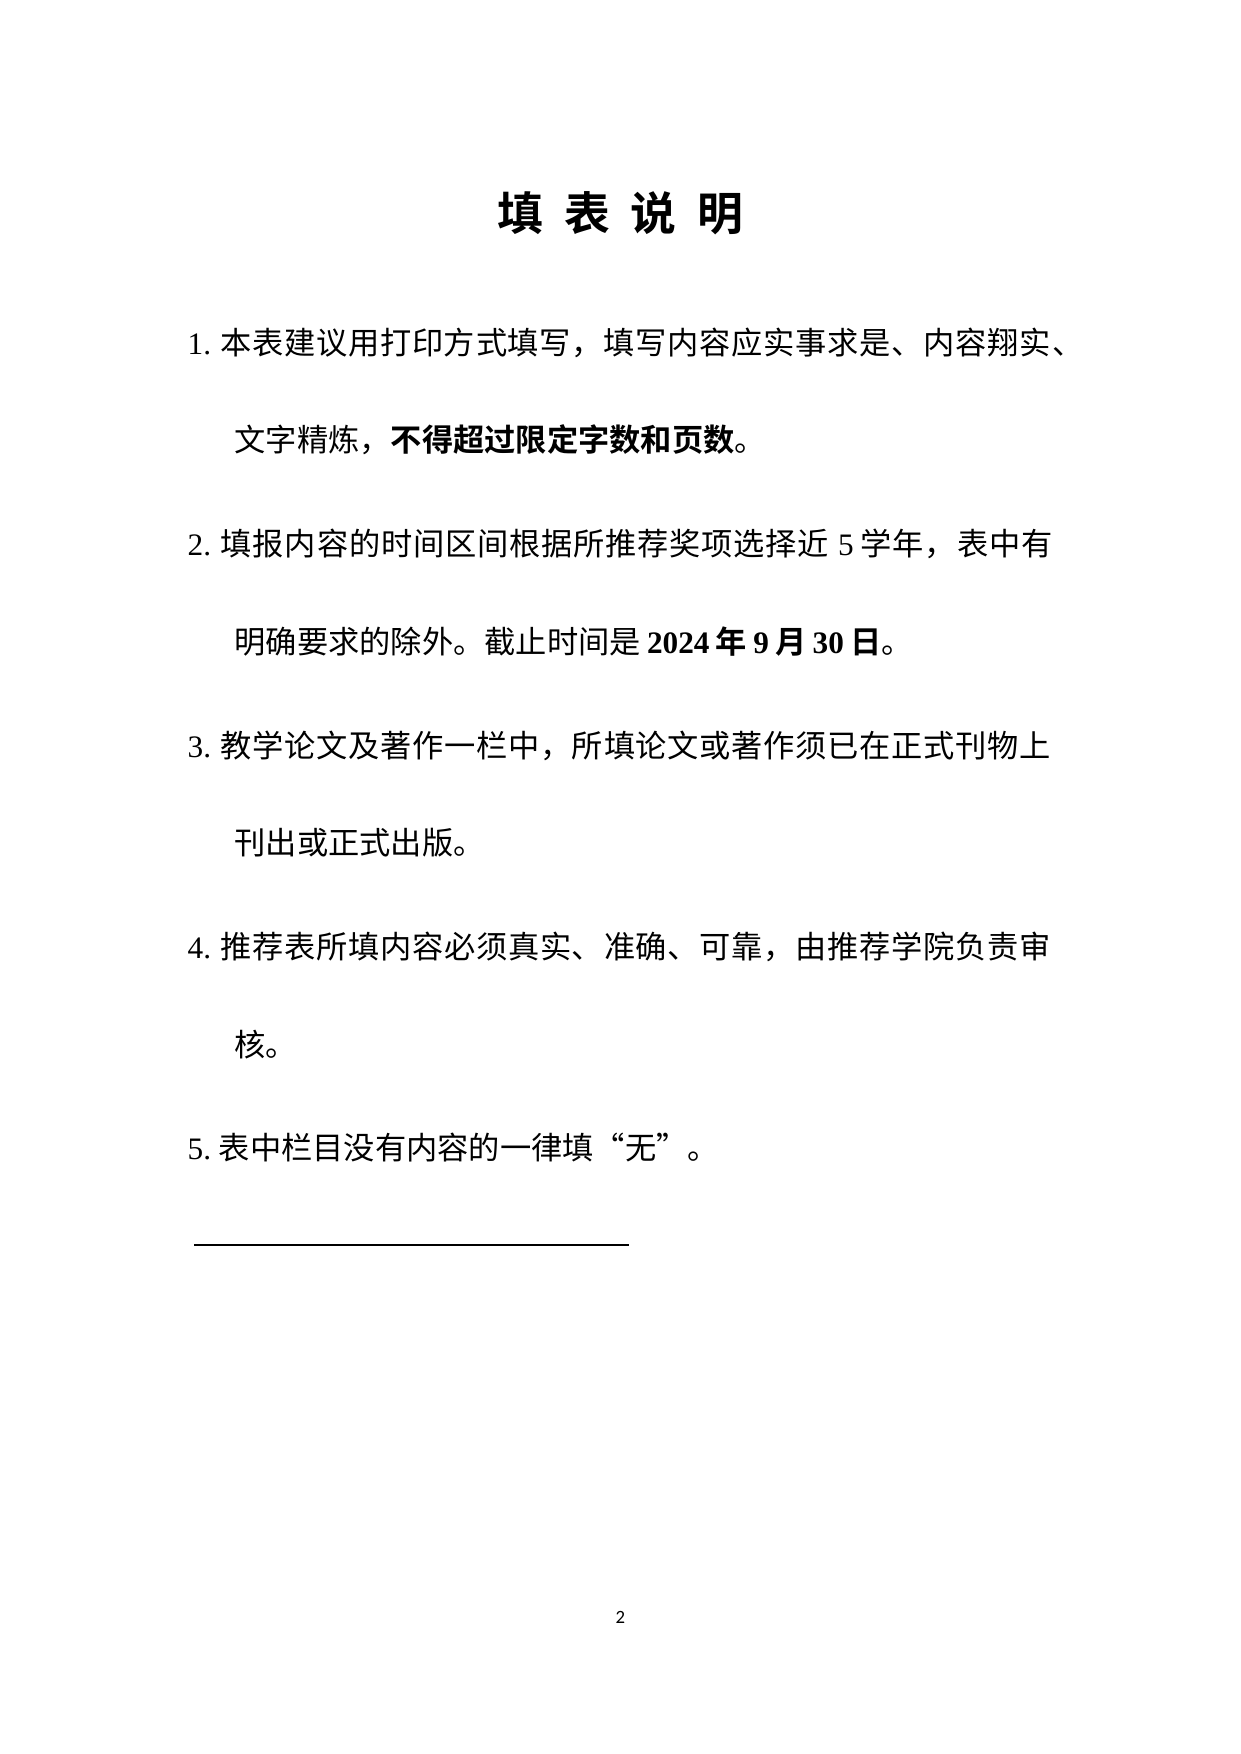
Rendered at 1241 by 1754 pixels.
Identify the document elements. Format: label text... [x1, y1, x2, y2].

text 填 表 说 明 [187, 162, 1053, 259]
text 5. 表中栏目没有内容的一律填“无”。 [187, 1114, 1051, 1179]
text 2. 填报内容的时间区间根据所推荐奖项选择近5学年，表中有明确要求的除外。截止时间是2024年9月30日。 [187, 509, 1053, 672]
text 3. 教学论文及著作一栏中，所填论文或著作须已在正式刊物上刊出或正式出版。 [187, 711, 1053, 873]
text 1. 本表建议用打印方式填写，填写内容应实事求是、内容翔实、文字精炼，不得超过限定字数和页数。 [187, 308, 1053, 471]
text 4. 推荐表所填内容必须真实、准确、可靠，由推荐学院负责审核。 [187, 912, 1053, 1075]
